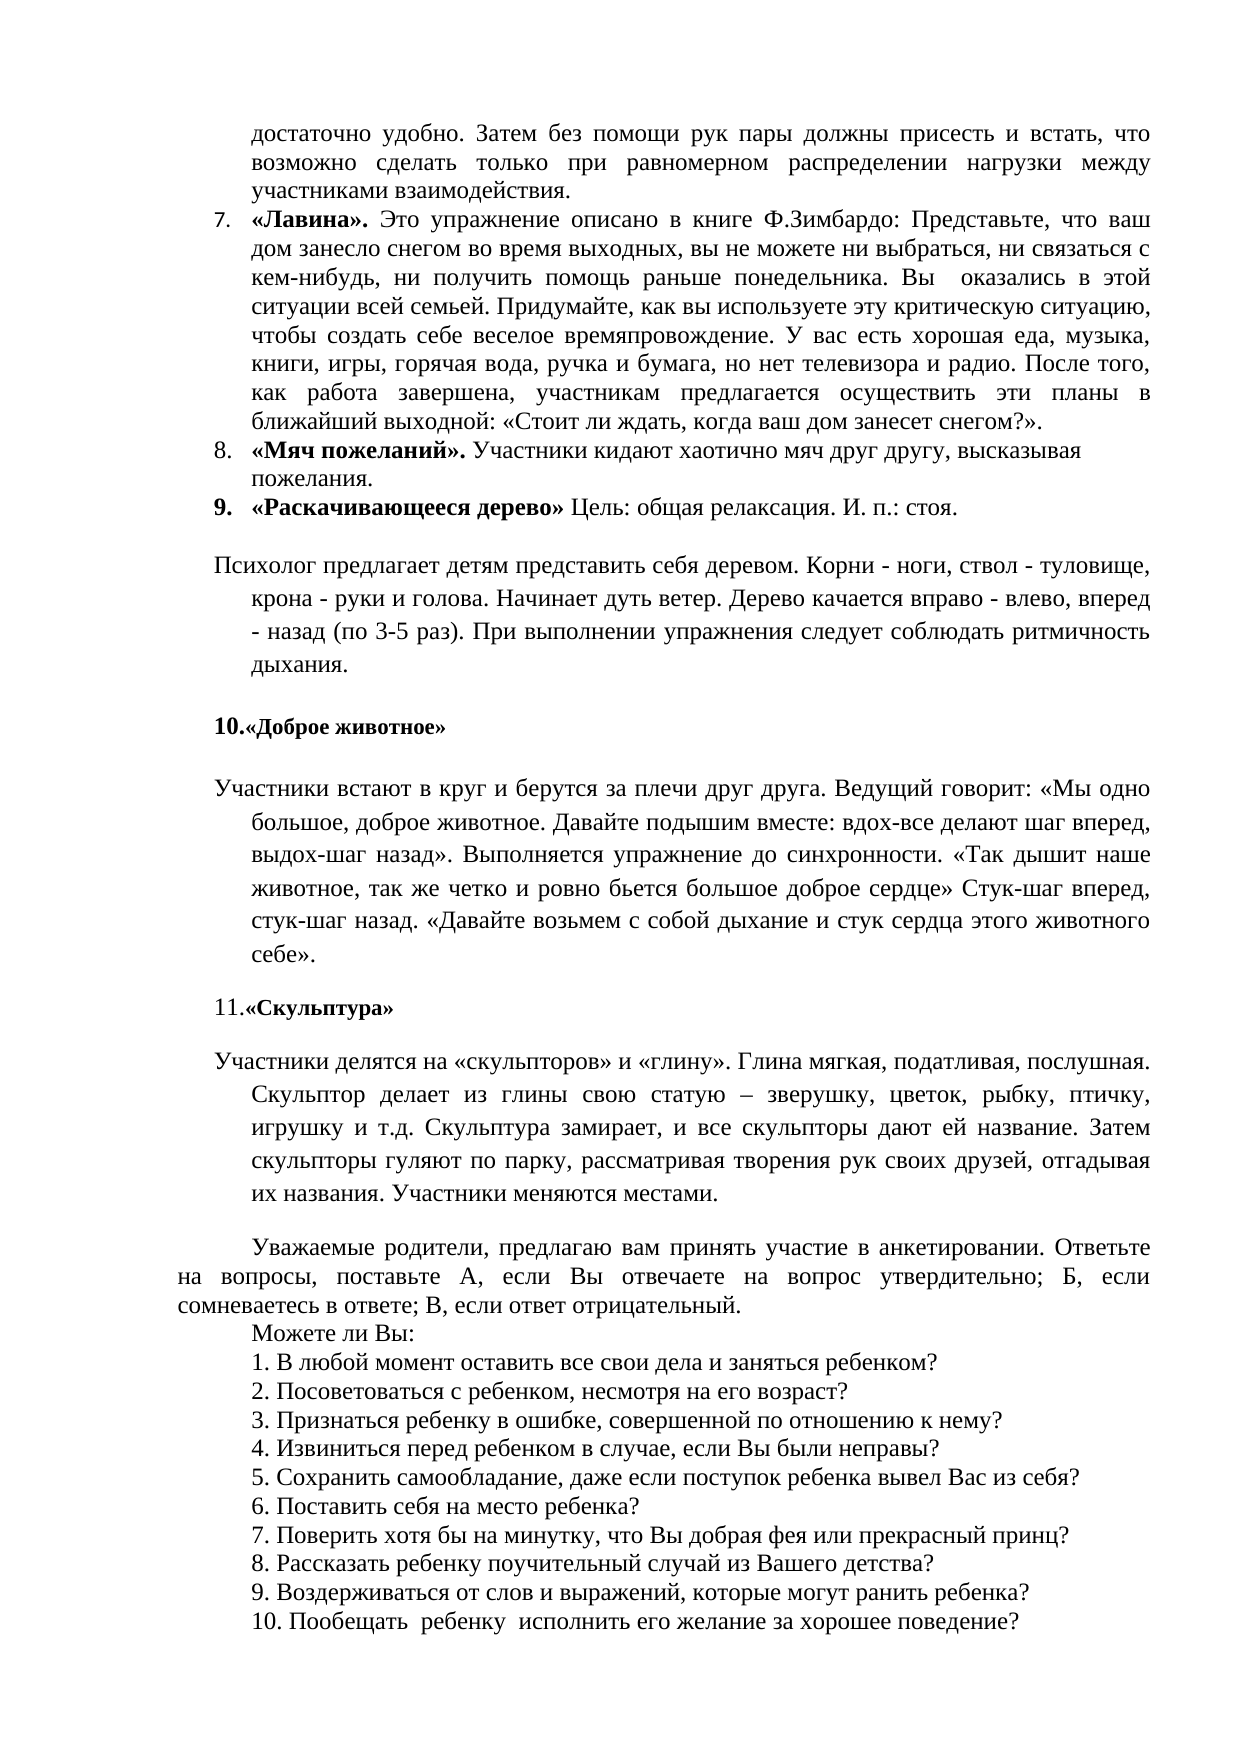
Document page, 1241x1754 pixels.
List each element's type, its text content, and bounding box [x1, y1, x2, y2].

text 6. Поставить себя на место ребенка? [177, 1578, 1152, 1607]
text 10.«Доброе животное» [213, 799, 1152, 828]
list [213, 118, 1152, 204]
text Психолог предлагает детям представить себя деревом. Корни - ноги, ствол - туловище, крона - руки и голова. Начинает дуть ветер. Дерево качается вправо - влево, вперед - назад (по 3-5 раз). При выполнении упражнения следует соблюдать ритмичность дыхания. [213, 638, 1152, 765]
text Участники делятся на «скульпторов» и «глину». Глина мягкая, податливая, послушная. Скульптор делает из глины свою статую – зверушку, цветок, рыбку, птичку, игрушку и т.д. Скульптура замирает, и все скульпторы дают ей название. Затем скульпторы гуляют по парку, рассматривая творения рук своих друзей, отгадывая их названия. Участники меняются местами. [213, 1134, 1152, 1295]
text 3. Признаться ребенку в ошибке, совершенной по отношению к нему? [177, 1492, 1152, 1521]
list «Лавина». Это упражнение описано в книге Ф.Зимбардо: Представьте, что ваш дом занесло снегом во время выходных, вы не можете ни выбраться, ни связаться с кем-нибудь, ни получить помощь раньше понедельника. Вы оказались в этой ситуации всей семьей. Придумайте, как вы используете эту критическую ситуацию, чтобы создать себе веселое времяпровождение. У вас есть хорошая еда, музыка, книги, игры, горячая вода, ручка и бумага, но нет телевизора и радио. После того, как работа завершена, участникам предлагается осуществить эти планы в ближайший выходной: «Стоит ли ждать, когда ваш дом занесет снегом?». [213, 233, 1152, 464]
text Можете ли Вы: [177, 1406, 1152, 1435]
text Уважаемые родители, предлагаю вам принять участие в анкетировании. Ответьте на вопросы, поставьте А, если Вы отвечаете на вопрос утвердительно; Б, если сомневаетесь в ответе; В, если ответ отрицательный. [177, 1320, 1152, 1406]
text 1. В любой момент оставить все свои дела и заняться ребенком? [177, 1435, 1152, 1463]
list «Мяч пожеланий». Участники кидают хаотично мяч друг другу, высказывая пожелания. [213, 493, 1152, 551]
list «Раскачивающееся дерево» Цель: общая релаксация. И. п.: стоя. [213, 580, 1152, 608]
text 2. Посоветоваться с ребенком, несмотря на его возраст? [177, 1463, 1152, 1492]
text 11.«Скульптура» [213, 1080, 1152, 1109]
text 5. Сохранить самообладание, даже если поступок ребенка вывел Вас из себя? [177, 1550, 1152, 1578]
text 4. Извиниться перед ребенком в случае, если Вы были неправы? [177, 1521, 1152, 1550]
text Участники встают в круг и берутся за плечи друг друга. Ведущий говорит: «Мы одно большое, доброе животное. Давайте подышим вместе: вдох-все делают шаг вперед, выдох-шаг назад». Выполняется упражнение до синхронности. «Так дышит наше животное, так же четко и ровно бьется большое доброе сердце» Стук-шаг вперед, стук-шаг назад. «Давайте возьмем с собой дыхание и стук сердца этого животного себе». [213, 861, 1152, 1055]
